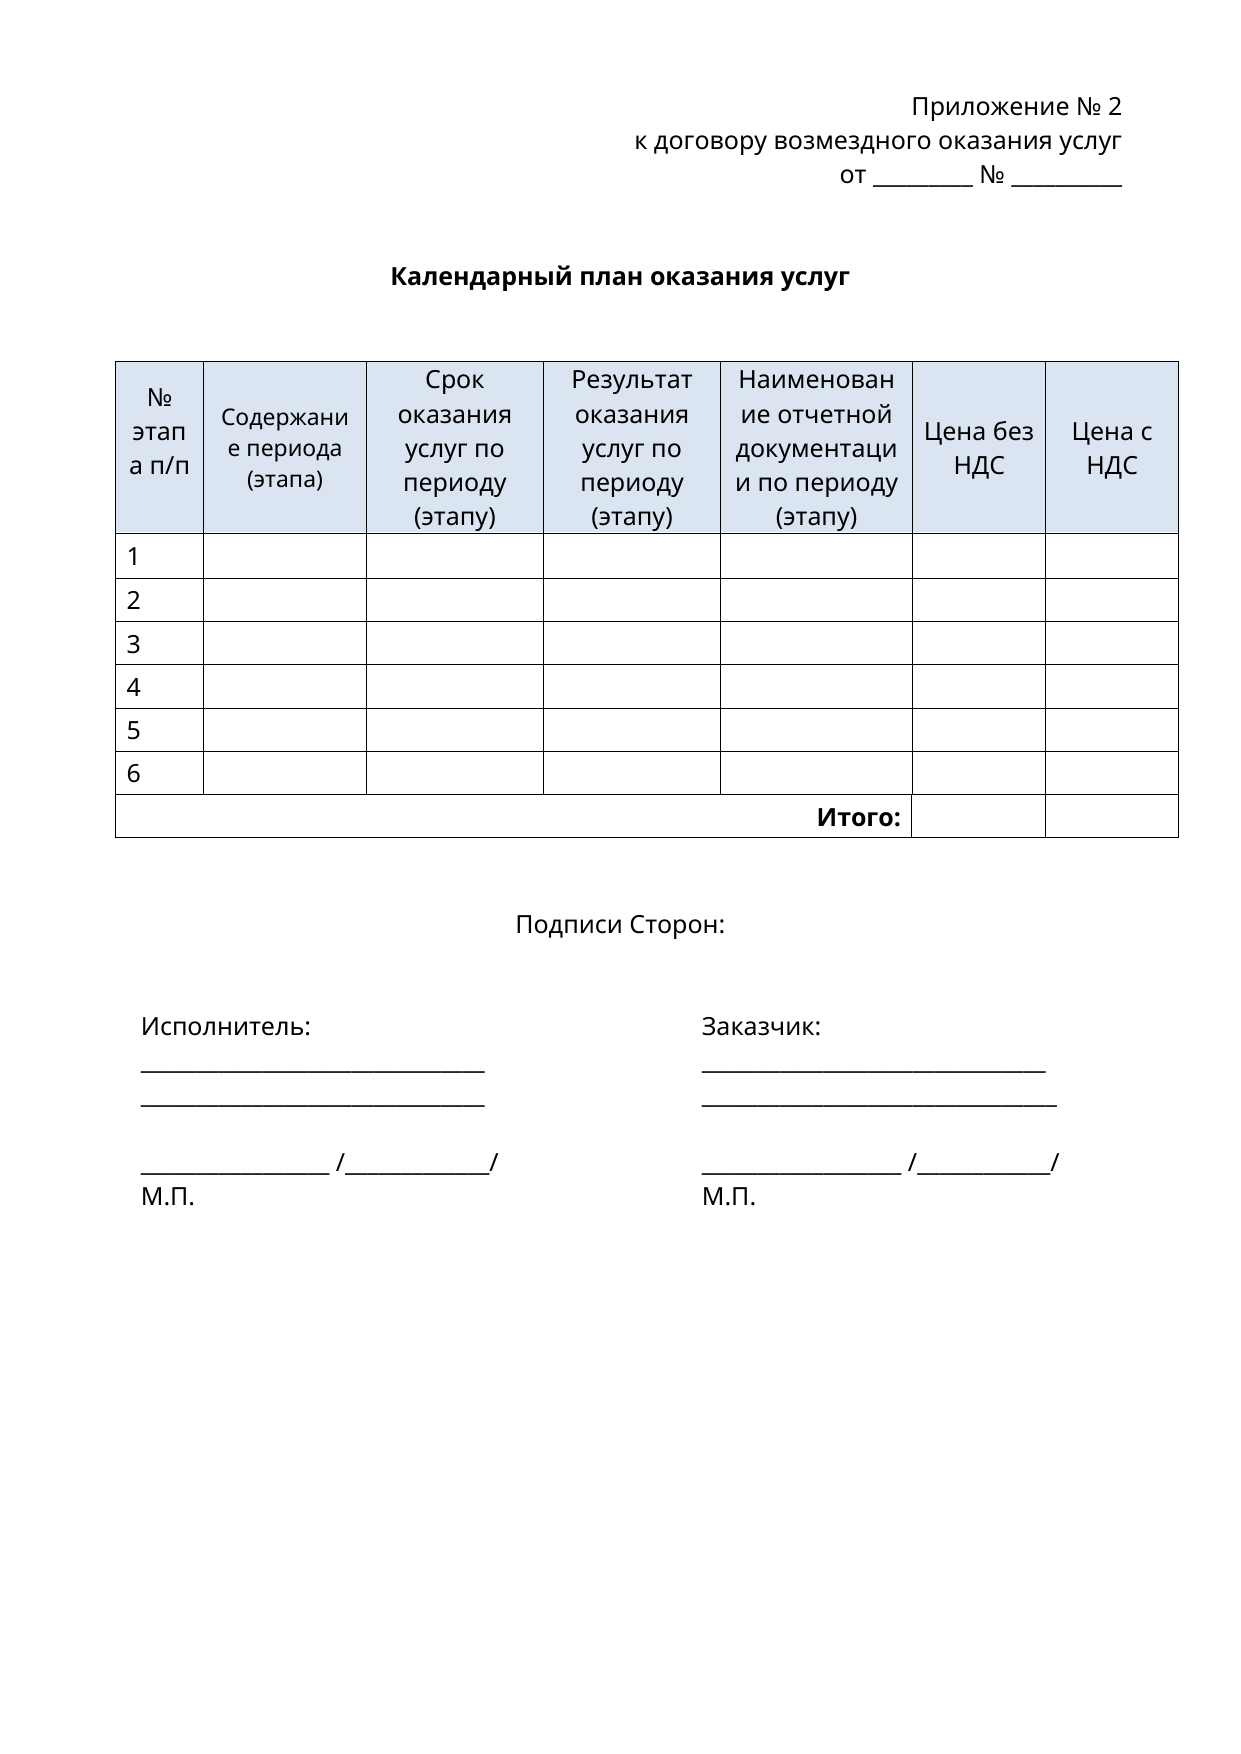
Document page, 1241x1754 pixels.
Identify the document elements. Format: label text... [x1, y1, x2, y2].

table_header Цена с НДС [1046, 362, 1178, 532]
table_cell 3 [116, 622, 203, 664]
table_cell [1046, 752, 1178, 794]
table_cell [913, 665, 1045, 708]
text Подписи Сторон: [118, 906, 1122, 941]
table_cell [1046, 622, 1178, 664]
text к договору возмездного оказания услуг [118, 123, 1122, 157]
table_cell 6 [116, 752, 203, 794]
table_cell [204, 622, 366, 664]
table_header Цена без НДС [913, 362, 1045, 532]
table_cell 4 [116, 665, 203, 708]
table_cell [367, 579, 543, 621]
table_cell [913, 709, 1045, 751]
table_cell [544, 579, 720, 621]
table_cell [367, 752, 543, 794]
table_cell Итого: [116, 795, 911, 837]
table_cell [367, 709, 543, 751]
table_cell [913, 622, 1045, 664]
table_cell _______________________________ _______________________________ _________________ /_____________/ М.П. [129, 1043, 690, 1213]
table_header Результат оказания услуг по периоду (этапу) [544, 362, 720, 532]
table_cell [204, 752, 366, 794]
table_cell [544, 665, 720, 708]
table_cell [721, 534, 912, 578]
table_cell [204, 579, 366, 621]
table_header Срок оказания услуг по периоду (этапу) [367, 362, 543, 532]
table_cell [544, 709, 720, 751]
table_cell [1046, 709, 1178, 751]
table_cell 2 [116, 579, 203, 621]
table_cell [1046, 795, 1178, 837]
table_cell [367, 622, 543, 664]
table_header № этапа п/п [116, 362, 203, 532]
table_cell [912, 795, 1045, 837]
table_cell 1 [116, 534, 203, 578]
table_cell [913, 534, 1045, 578]
table_header Исполнитель: [129, 1009, 690, 1043]
table_cell _______________________________ ________________________________ __________________ /____________/ М.П. [690, 1043, 1152, 1213]
text Приложение № 2 [118, 89, 1122, 123]
table_cell [721, 752, 912, 794]
table_cell [721, 579, 912, 621]
table_header Заказчик: [690, 1009, 1152, 1043]
table_cell [721, 709, 912, 751]
table_cell [204, 709, 366, 751]
table_cell [721, 622, 912, 664]
table_cell [544, 622, 720, 664]
table_cell [204, 665, 366, 708]
text от _________ № __________ [118, 157, 1122, 191]
table_header Наименование отчетной документации по периоду (этапу) [721, 362, 912, 532]
table_cell [544, 534, 720, 578]
table_cell [913, 579, 1045, 621]
table_cell [367, 665, 543, 708]
table_cell 5 [116, 709, 203, 751]
table_cell [1046, 665, 1178, 708]
table_cell [913, 752, 1045, 794]
table_header Содержание периода (этапа) [204, 362, 366, 532]
table_cell [204, 534, 366, 578]
table_cell [1046, 579, 1178, 621]
table_cell [367, 534, 543, 578]
text Календарный план оказания услуг [118, 259, 1122, 293]
table_cell [544, 752, 720, 794]
table_cell [721, 665, 912, 708]
table_cell [1046, 534, 1178, 578]
